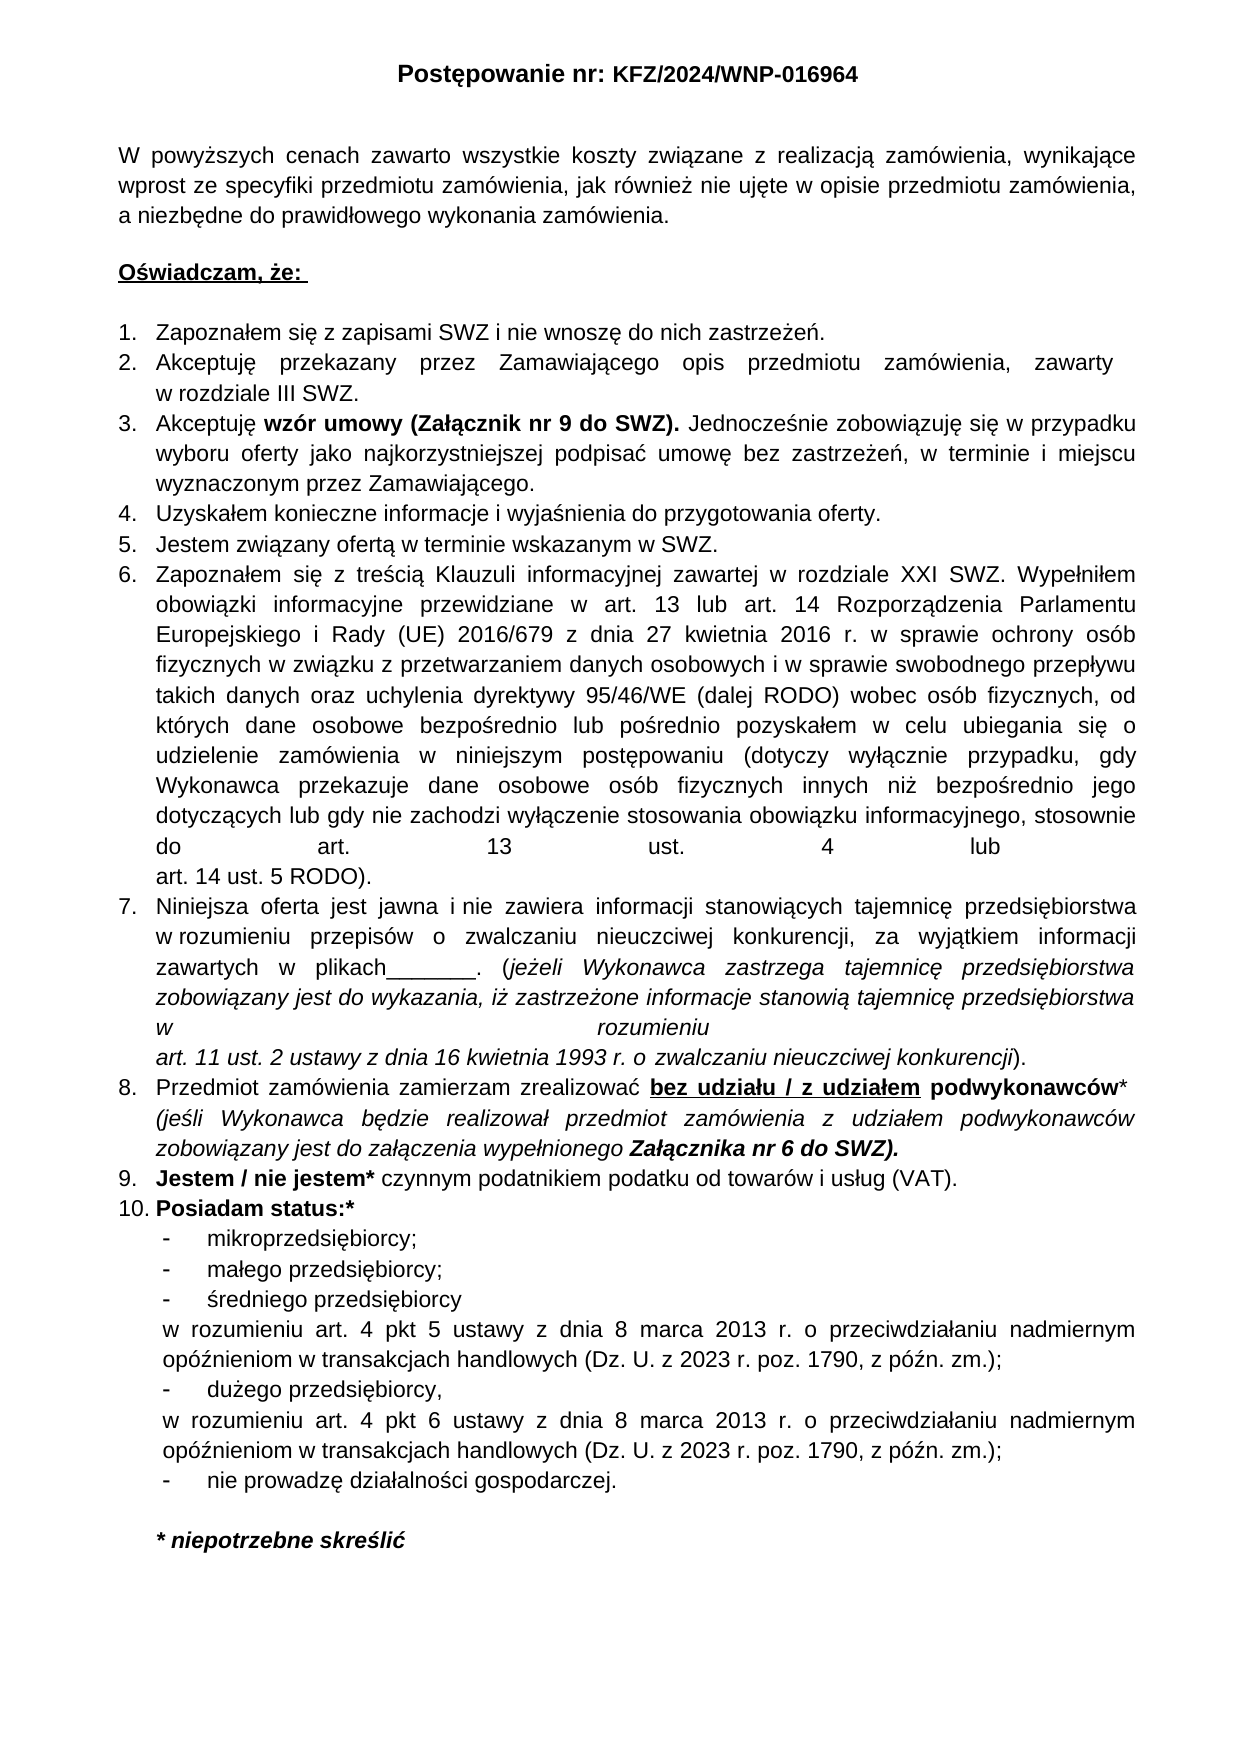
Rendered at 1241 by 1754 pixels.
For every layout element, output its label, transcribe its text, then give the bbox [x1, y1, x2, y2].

text W powyższych cenach zawarto wszystkie koszty związane z realizacją zamówienia, wynikające wprost ze specyfiki przedmiotu zamówienia, jak również nie ujęte w opisie przedmiotu zamówienia, a niezbędne do prawidłowego wykonania zamówienia. [118, 142, 1137, 228]
list nie prowadzę działalności gospodarczej. [162, 1467, 1137, 1493]
text w rozumieniu art. 4 pkt 5 ustawy z dnia 8 marca 2013 r. o przeciwdziałaniu nadmiernym opóźnieniom w transakcjach handlowych (Dz. U. z 2023 r. poz. 1790, z późn. zm.); [162, 1316, 1137, 1373]
list Niniejsza oferta jest jawna i nie zawiera informacji stanowiących tajemnicę przedsiębiorstwa w rozumieniu przepisów o zwalczaniu nieuczciwej konkurencji, za wyjątkiem informacji zawartych w plikach_______. (jeżeli Wykonawca zastrzega tajemnicę przedsiębiorstwa zobowiązany jest do wykazania, iż zastrzeżone informacje stanowią tajemnicę przedsiębiorstwa w rozumieniu art. 11 ust. 2 ustawy z dnia 16 kwietnia 1993 r. o zwalczaniu nieuczciwej konkurencji). [118, 893, 1137, 1071]
list Posiadam status:* [118, 1195, 1137, 1222]
list Uzyskałem konieczne informacje i wyjaśnienia do przygotowania oferty. [118, 500, 1137, 527]
text Oświadczam, że: [118, 259, 1137, 285]
list Jestem związany ofertą w terminie wskazanym w SWZ. [118, 531, 1137, 557]
list Przedmiot zamówienia zamierzam zrealizować bez udziału / z udziałem podwykonawców* (jeśli Wykonawca będzie realizował przedmiot zamówienia z udziałem podwykonawców zobowiązany jest do załączenia wypełnionego Załącznika nr 6 do SWZ). [118, 1074, 1137, 1161]
list średniego przedsiębiorcy [162, 1286, 1137, 1312]
list Zapoznałem się z treścią Klauzuli informacyjnej zawartej w rozdziale XXI SWZ. Wypełniłem obowiązki informacyjne przewidziane w art. 13 lub art. 14 Rozporządzenia Parlamentu Europejskiego i Rady (UE) 2016/679 z dnia 27 kwietnia 2016 r. w sprawie ochrony osób fizycznych w związku z przetwarzaniem danych osobowych i w sprawie swobodnego przepływu takich danych oraz uchylenia dyrektywy 95/46/WE (dalej RODO) wobec osób fizycznych, od których dane osobowe bezpośrednio lub pośrednio pozyskałem w celu ubiegania się o udzielenie zamówienia w niniejszym postępowaniu (dotyczy wyłącznie przypadku, gdy Wykonawca przekazuje dane osobowe osób fizycznych innych niż bezpośrednio jego dotyczących lub gdy nie zachodzi wyłączenie stosowania obowiązku informacyjnego, stosownie do art. 13 ust. 4 lub art. 14 ust. 5 RODO). [118, 561, 1137, 889]
text * niepotrzebne skreślić [156, 1527, 1137, 1554]
list Jestem / nie jestem* czynnym podatnikiem podatku od towarów i usług (VAT). [118, 1165, 1137, 1191]
list małego przedsiębiorcy; [162, 1256, 1137, 1282]
list dużego przedsiębiorcy, [162, 1376, 1137, 1403]
list Akceptuję przekazany przez Zamawiającego opis przedmiotu zamówienia, zawarty w rozdziale III SWZ. [118, 349, 1137, 406]
list Zapoznałem się z zapisami SWZ i nie wnoszę do nich zastrzeżeń. [118, 319, 1137, 346]
text w rozumieniu art. 4 pkt 6 ustawy z dnia 8 marca 2013 r. o przeciwdziałaniu nadmiernym opóźnieniom w transakcjach handlowych (Dz. U. z 2023 r. poz. 1790, z późn. zm.); [162, 1407, 1137, 1463]
list mikroprzedsiębiorcy; [162, 1225, 1137, 1252]
list Akceptuję wzór umowy (Załącznik nr 9 do SWZ). Jednocześnie zobowiązuję się w przypadku wyboru oferty jako najkorzystniejszej podpisać umowę bez zastrzeżeń, w terminie i miejscu wyznaczonym przez Zamawiającego. [118, 410, 1137, 497]
